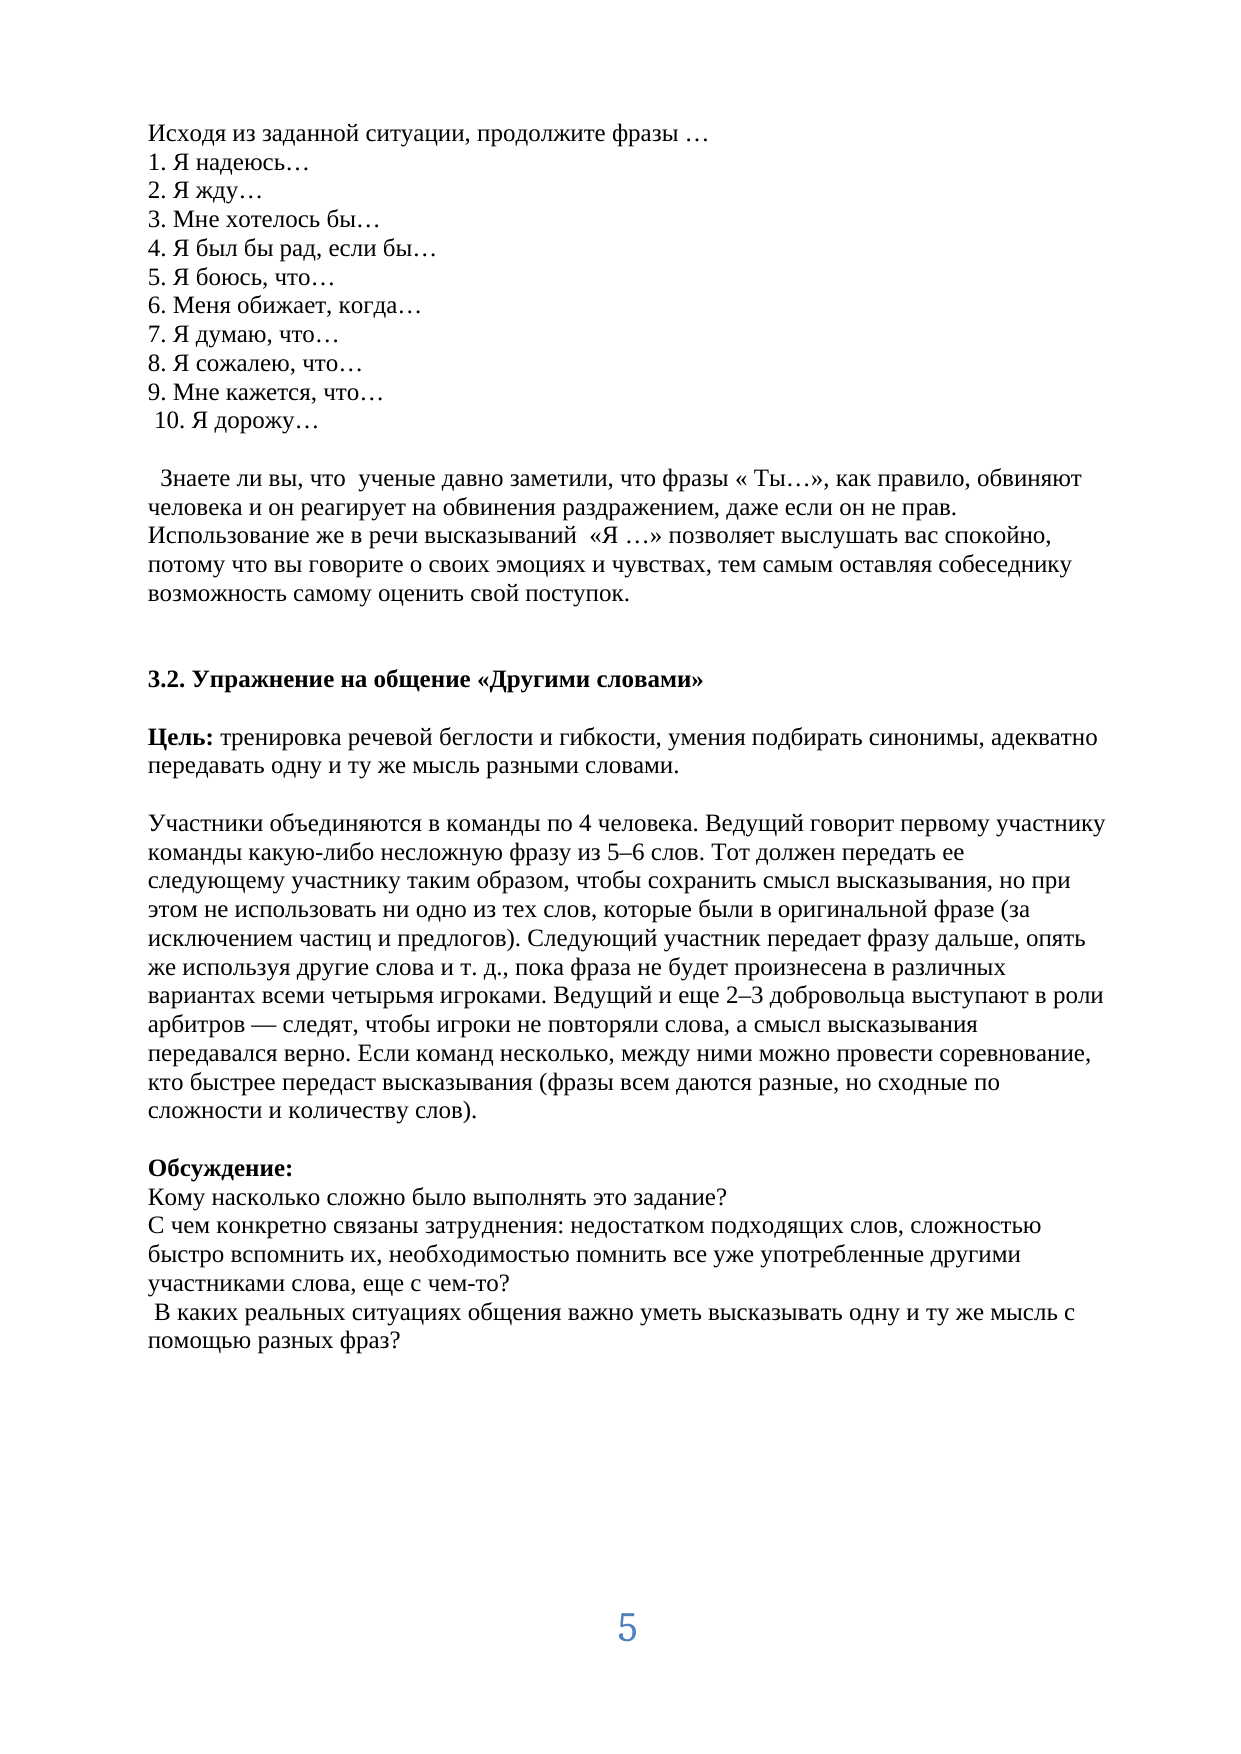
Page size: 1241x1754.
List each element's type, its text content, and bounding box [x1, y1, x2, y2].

text 5. Я боюсь, что… [148, 262, 1107, 291]
text С чем конкретно связаны затруднения: недостатком подходящих слов, сложностью быстро вспомнить их, необходимостью помнить все уже употребленные другими участниками слова, еще с чем-то? [148, 1211, 1107, 1297]
text 7. Я думаю, что… [148, 319, 1107, 348]
text 10. Я дорожу… [148, 406, 1107, 434]
text 6. Меня обижает, когда… [148, 291, 1107, 319]
text Цель: тренировка речевой беглости и гибкости, умения подбирать синонимы, адекватно передавать одну и ту же мысль разными словами. [148, 722, 1107, 779]
text Участники объединяются в команды по 4 человека. Ведущий говорит первому участнику команды какую-либо несложную фразу из 5–6 слов. Тот должен передать ее следующему участнику таким образом, чтобы сохранить смысл высказывания, но при этом не использовать ни одно из тех слов, которые были в оригинальной фразе (за исключением частиц и предлогов). Следующий участник передает фразу дальше, опять же используя другие слова и т. д., пока фраза не будет произнесена в различных вариантах всеми четырьмя игроками. Ведущий и еще 2–3 добровольца выступают в роли арбитров — следят, чтобы игроки не повторяли слова, а смысл высказывания передавался верно. Если команд несколько, между ними можно провести соревнование, кто быстрее передаст высказывания (фразы всем даются разные, но сходные по сложности и количеству слов). [148, 808, 1107, 1124]
text 4. Я был бы рад, если бы… [148, 233, 1107, 262]
text В каких реальных ситуациях общения важно уметь высказывать одну и ту же мысль с помощью разных фраз? [148, 1297, 1107, 1354]
text 8. Я сожалею, что… [148, 348, 1107, 377]
text 3.2. Упражнение на общение «Другими словами» [148, 664, 1107, 693]
text 2. Я жду… [148, 176, 1107, 204]
text Знаете ли вы, что ученые давно заметили, что фразы « Ты…», как правило, обвиняют человека и он реагирует на обвинения раздражением, даже если он не прав. Использование же в речи высказываний «Я …» позволяет выслушать вас спокойно, потому что вы говорите о своих эмоциях и чувствах, тем самым оставляя собеседнику возможность самому оценить свой поступок. [148, 463, 1107, 607]
text 9. Мне кажется, что… [148, 377, 1107, 406]
text Исходя из заданной ситуации, продолжите фразы … [148, 118, 1107, 147]
text 3. Мне хотелось бы… [148, 204, 1107, 233]
text Кому насколько сложно было выполнять это задание? [148, 1182, 1107, 1211]
text Обсуждение: [148, 1153, 1107, 1182]
text 1. Я надеюсь… [148, 147, 1107, 176]
